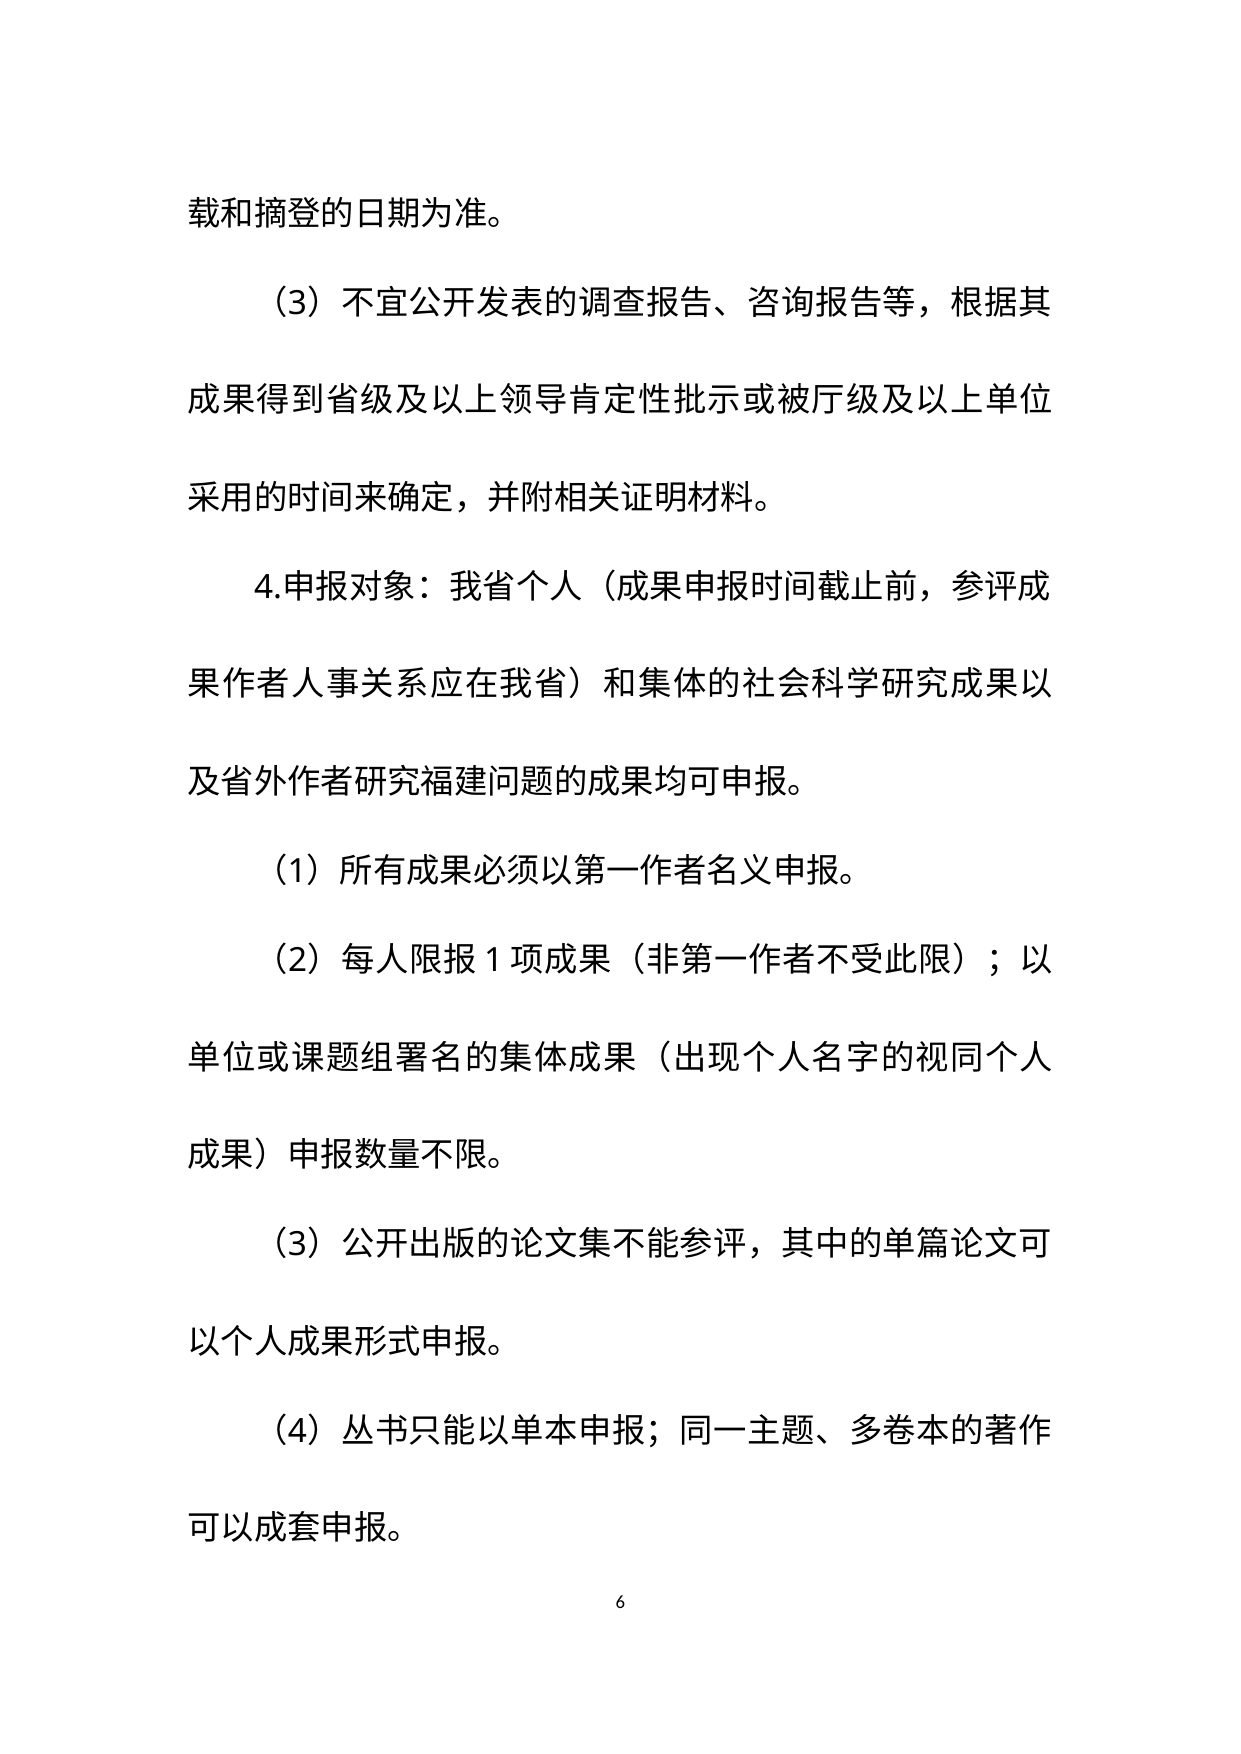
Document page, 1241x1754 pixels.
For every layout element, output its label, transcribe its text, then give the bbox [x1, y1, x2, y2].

text （3）公开出版的论文集不能参评，其中的单篇论文可以个人成果形式申报。 [187, 1209, 1053, 1371]
text （4）丛书只能以单本申报；同一主题、多卷本的著作可以成套申报。 [187, 1395, 1053, 1558]
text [187, 178, 1053, 243]
text （3）不宜公开发表的调查报告、咨询报告等，根据其成果得到省级及以上领导肯定性批示或被厅级及以上单位采用的时间来确定，并附相关证明材料。 [187, 267, 1053, 527]
text （1）所有成果必须以第一作者名义申报。 [187, 835, 1053, 900]
text 4.申报对象：我省个人（成果申报时间截止前，参评成果作者人事关系应在我省）和集体的社会科学研究成果以及省外作者研究福建问题的成果均可申报。 [187, 551, 1053, 811]
text （2）每人限报1项成果（非第一作者不受此限）；以单位或课题组署名的集体成果（出现个人名字的视同个人成果）申报数量不限。 [187, 924, 1053, 1184]
